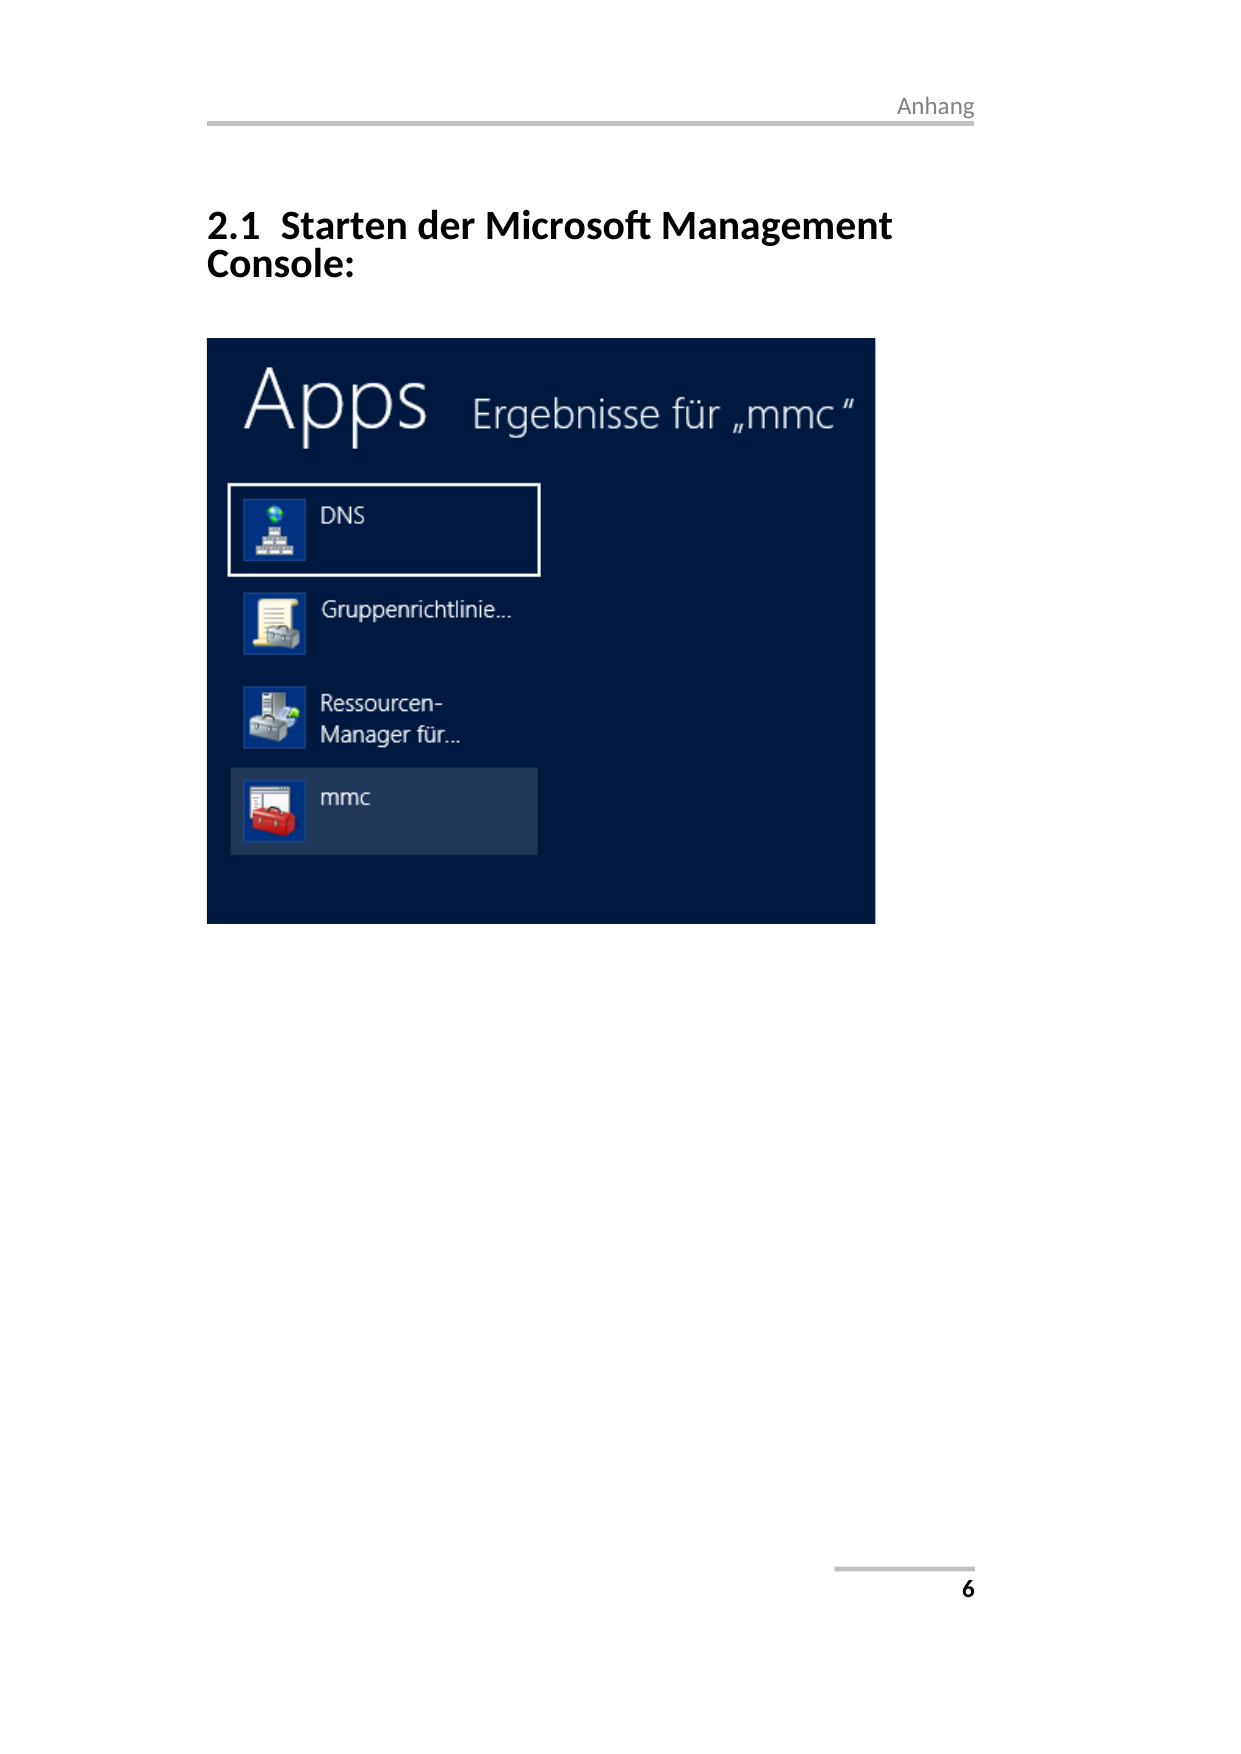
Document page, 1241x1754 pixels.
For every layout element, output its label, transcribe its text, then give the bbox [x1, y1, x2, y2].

picture [206, 338, 876, 924]
subtitle Starten der Microsoft Management Console: [207, 207, 974, 288]
